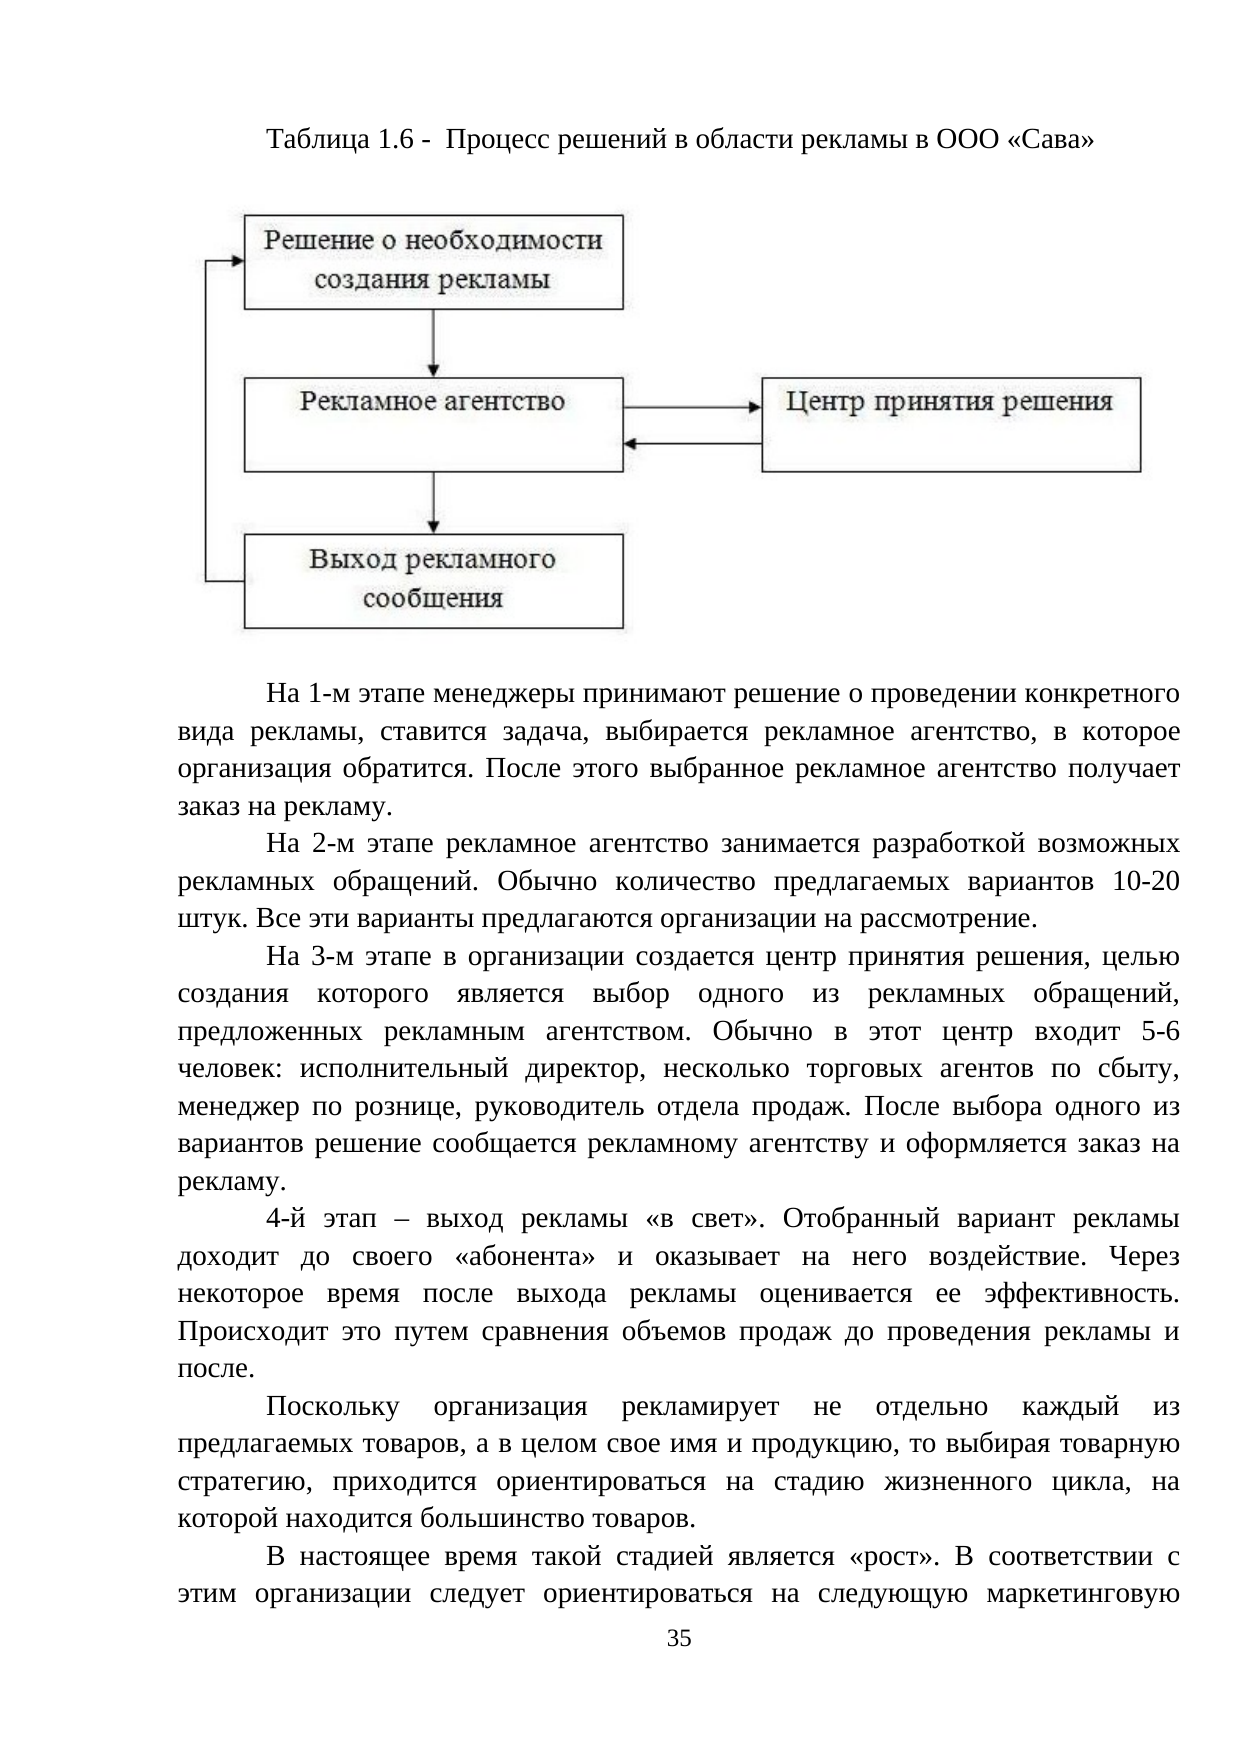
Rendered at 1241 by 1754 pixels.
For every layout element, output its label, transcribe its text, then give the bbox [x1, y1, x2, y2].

picture [177, 193, 1159, 648]
text На 2-м этапе рекламное агентство занимается разработкой возможных рекламных обращений. Обычно количество предлагаемых вариантов 10-20 штук. Все эти варианты предлагаются организации на рассмотрение. [177, 823, 1181, 935]
text Поскольку организация рекламирует не отдельно каждый из предлагаемых товаров, а в целом свое имя и продукцию, то выбирая товарную стратегию, приходится ориентироваться на стадию жизненного цикла, на которой находится большинство товаров. [177, 1385, 1181, 1535]
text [177, 1535, 1181, 1610]
text 4-й этап – выход рекламы «в свет». Отобранный вариант рекламы доходит до своего «абонента» и оказывает на него воздействие. Через некоторое время после выхода рекламы оценивается ее эффективность. Происходит это путем сравнения объемов продаж до проведения рекламы и после. [177, 1198, 1181, 1385]
text На 1-м этапе менеджеры принимают решение о проведении конкретного вида рекламы, ставится задача, выбирается рекламное агентство, в которое организация обратится. После этого выбранное рекламное агентство получает заказ на рекламу. [177, 673, 1181, 823]
text Таблица 1.6 - Процесс решений в области рекламы в ООО «Сава» [177, 118, 1181, 156]
text На 3-м этапе в организации создается центр принятия решения, целью создания которого является выбор одного из рекламных обращений, предложенных рекламным агентством. Обычно в этот центр входит 5-6 человек: исполнительный директор, несколько торговых агентов по сбыту, менеджер по рознице, руководитель отдела продаж. После выбора одного из вариантов решение сообщается рекламному агентству и оформляется заказ на рекламу. [177, 935, 1181, 1198]
